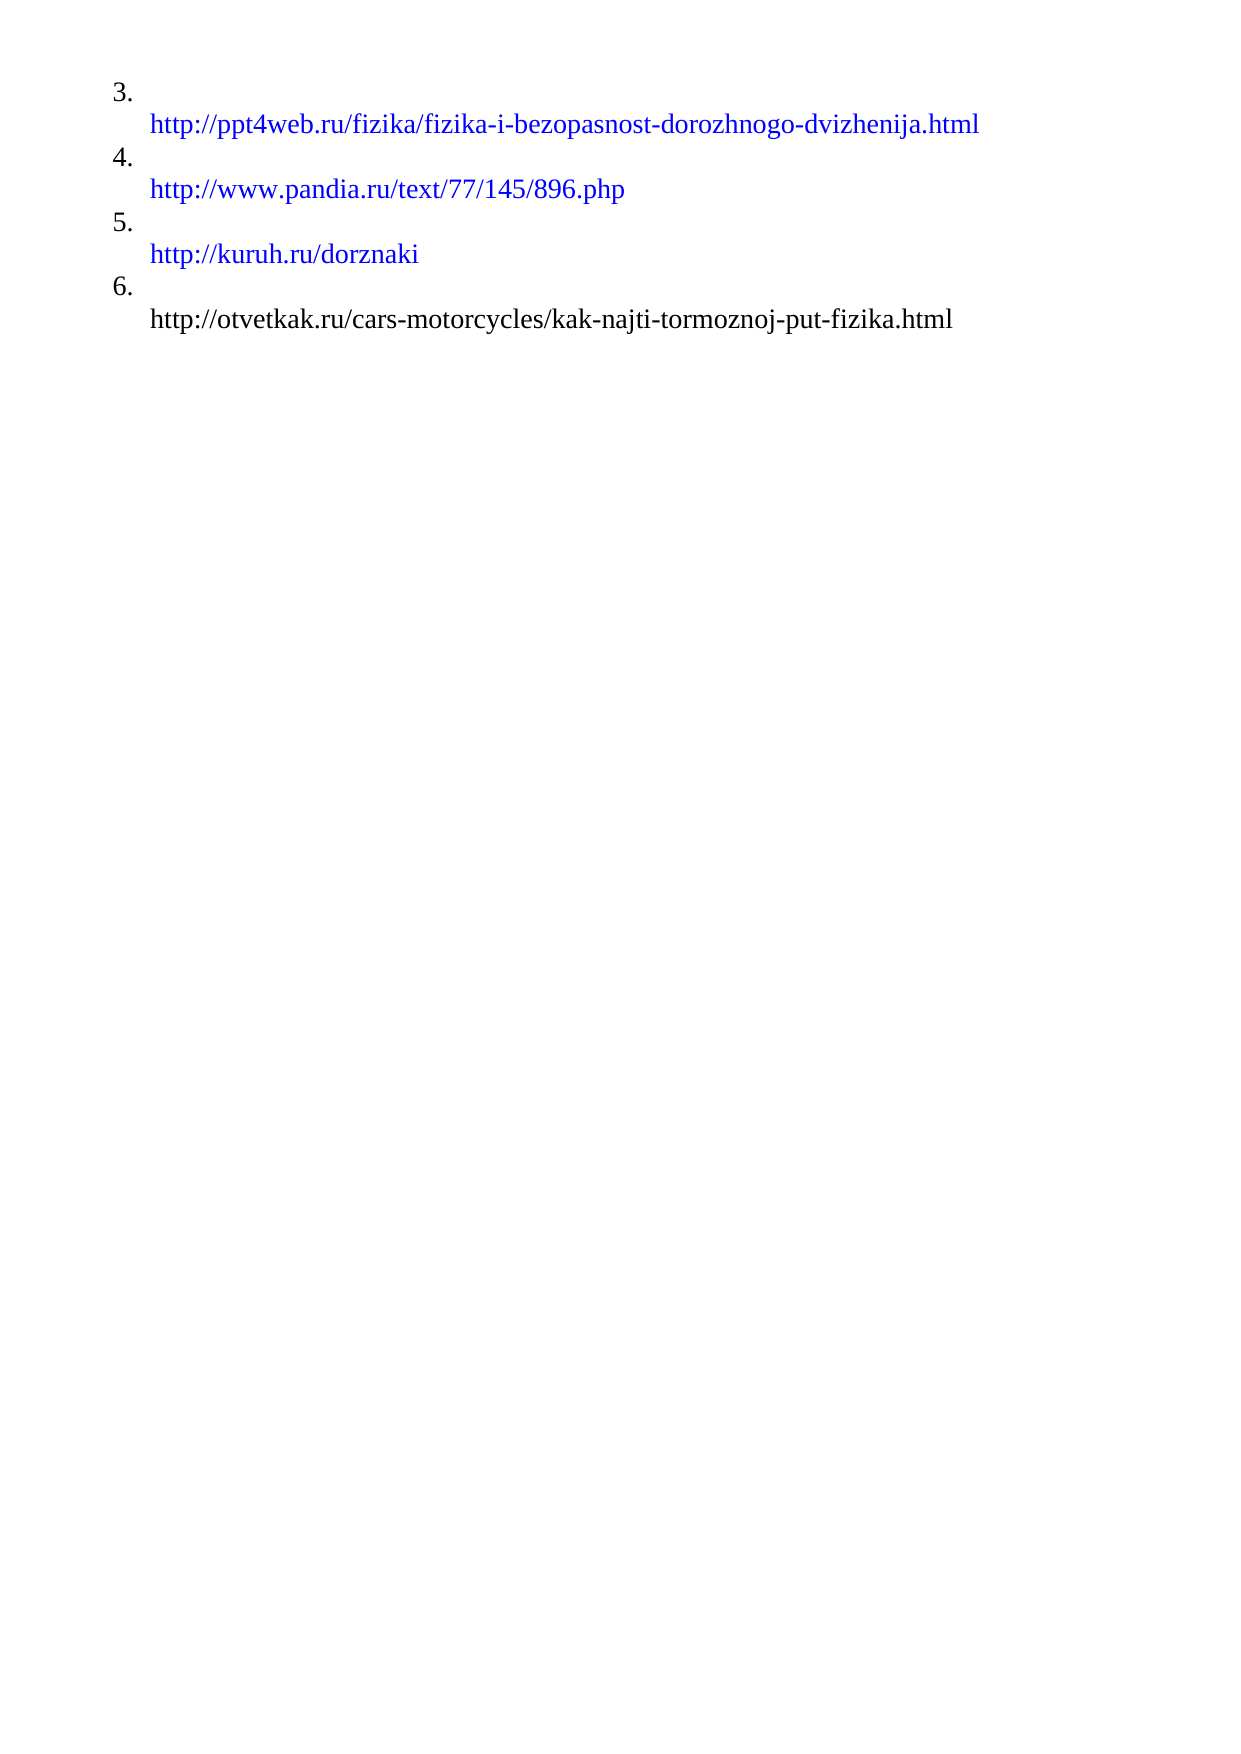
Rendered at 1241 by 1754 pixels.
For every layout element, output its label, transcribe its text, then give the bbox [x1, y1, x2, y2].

list http://ppt4web.ru/fizika/fizika-i-bezopasnost-dorozhnogo-dvizhenija.html [112, 75, 1165, 140]
list http://otvetkak.ru/cars-motorcycles/kak-najti-tormoznoj-put-fizika.html [112, 269, 1165, 334]
list http://kuruh.ru/dorznaki [112, 204, 1165, 269]
list http://www.pandia.ru/text/77/145/896.php [112, 140, 1165, 204]
